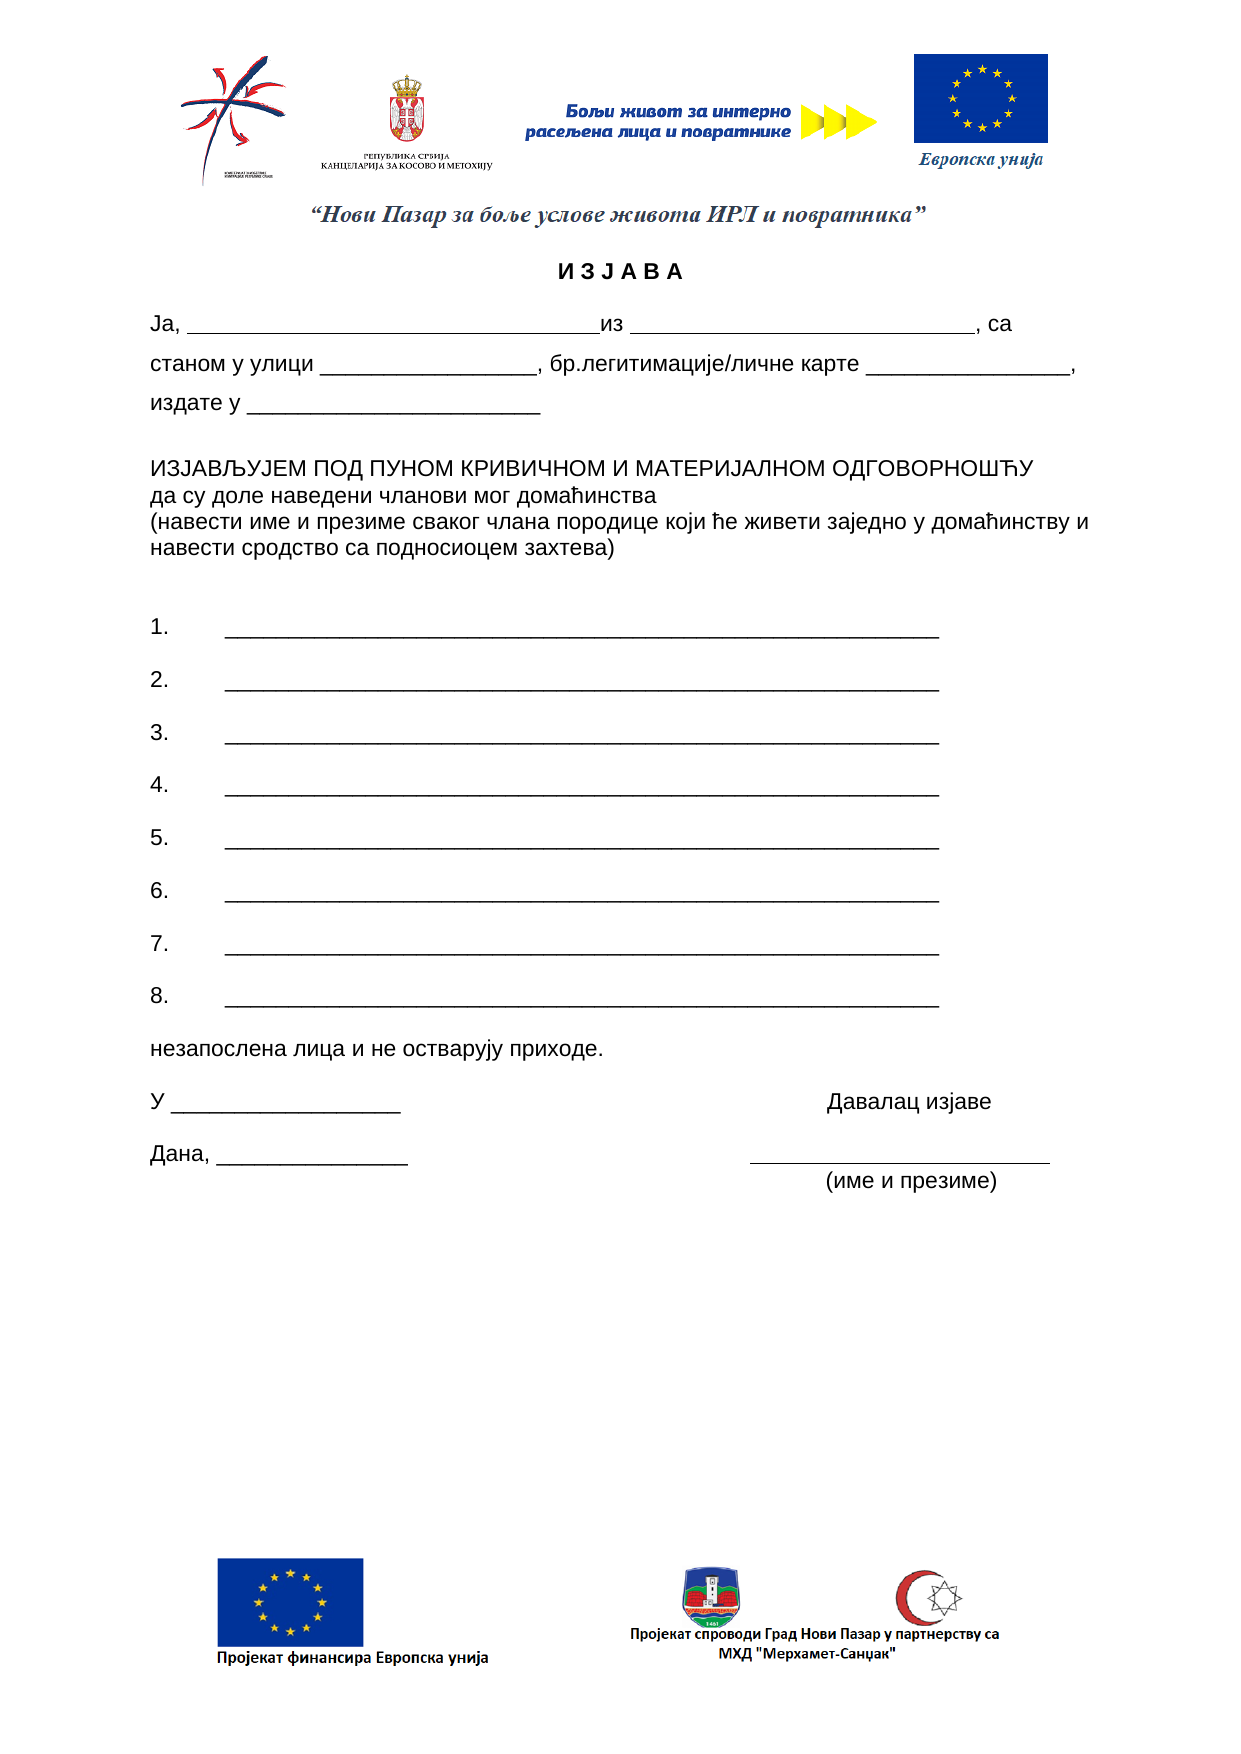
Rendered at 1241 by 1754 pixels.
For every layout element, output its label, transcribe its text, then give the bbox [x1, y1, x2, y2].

text (име и презиме) [150, 1167, 1090, 1193]
text 5. ________________________________________________________ [150, 824, 1090, 851]
text 7. ________________________________________________________ [150, 929, 1090, 956]
picture [150, 42, 1091, 232]
text 4. ________________________________________________________ [150, 771, 1090, 798]
text да су доле наведени чланови мог домаћинства [150, 482, 1090, 508]
text (навести име и презиме сваког члана породице који ће живети заједно у домаћинству и навести сродство са подносиоцем захтева) [150, 508, 1090, 561]
text 2. ________________________________________________________ [150, 666, 1090, 692]
text 8. ________________________________________________________ [150, 982, 1090, 1009]
text И З Ј А В А [150, 258, 1090, 284]
text 1. ________________________________________________________ [150, 613, 1090, 640]
text ИЗЈАВЉУЈЕМ ПОД ПУНОМ КРИВИЧНОМ И МАТЕРИЈАЛНОМ ОДГОВОРНОШЋУ [150, 455, 1090, 482]
text Ја, из , са станом у улици _________________, бр.легитимације/личне карте ________________, издате у _______________________ [150, 310, 1090, 416]
text 3. ________________________________________________________ [150, 719, 1090, 745]
picture [150, 1555, 1091, 1671]
text Дана, _______________ [150, 1140, 1090, 1167]
text незапослена лица и не остварују приходе. [150, 1035, 1090, 1061]
text 6. ________________________________________________________ [150, 877, 1090, 903]
text У __________________ Давалац изјаве [150, 1088, 1090, 1114]
